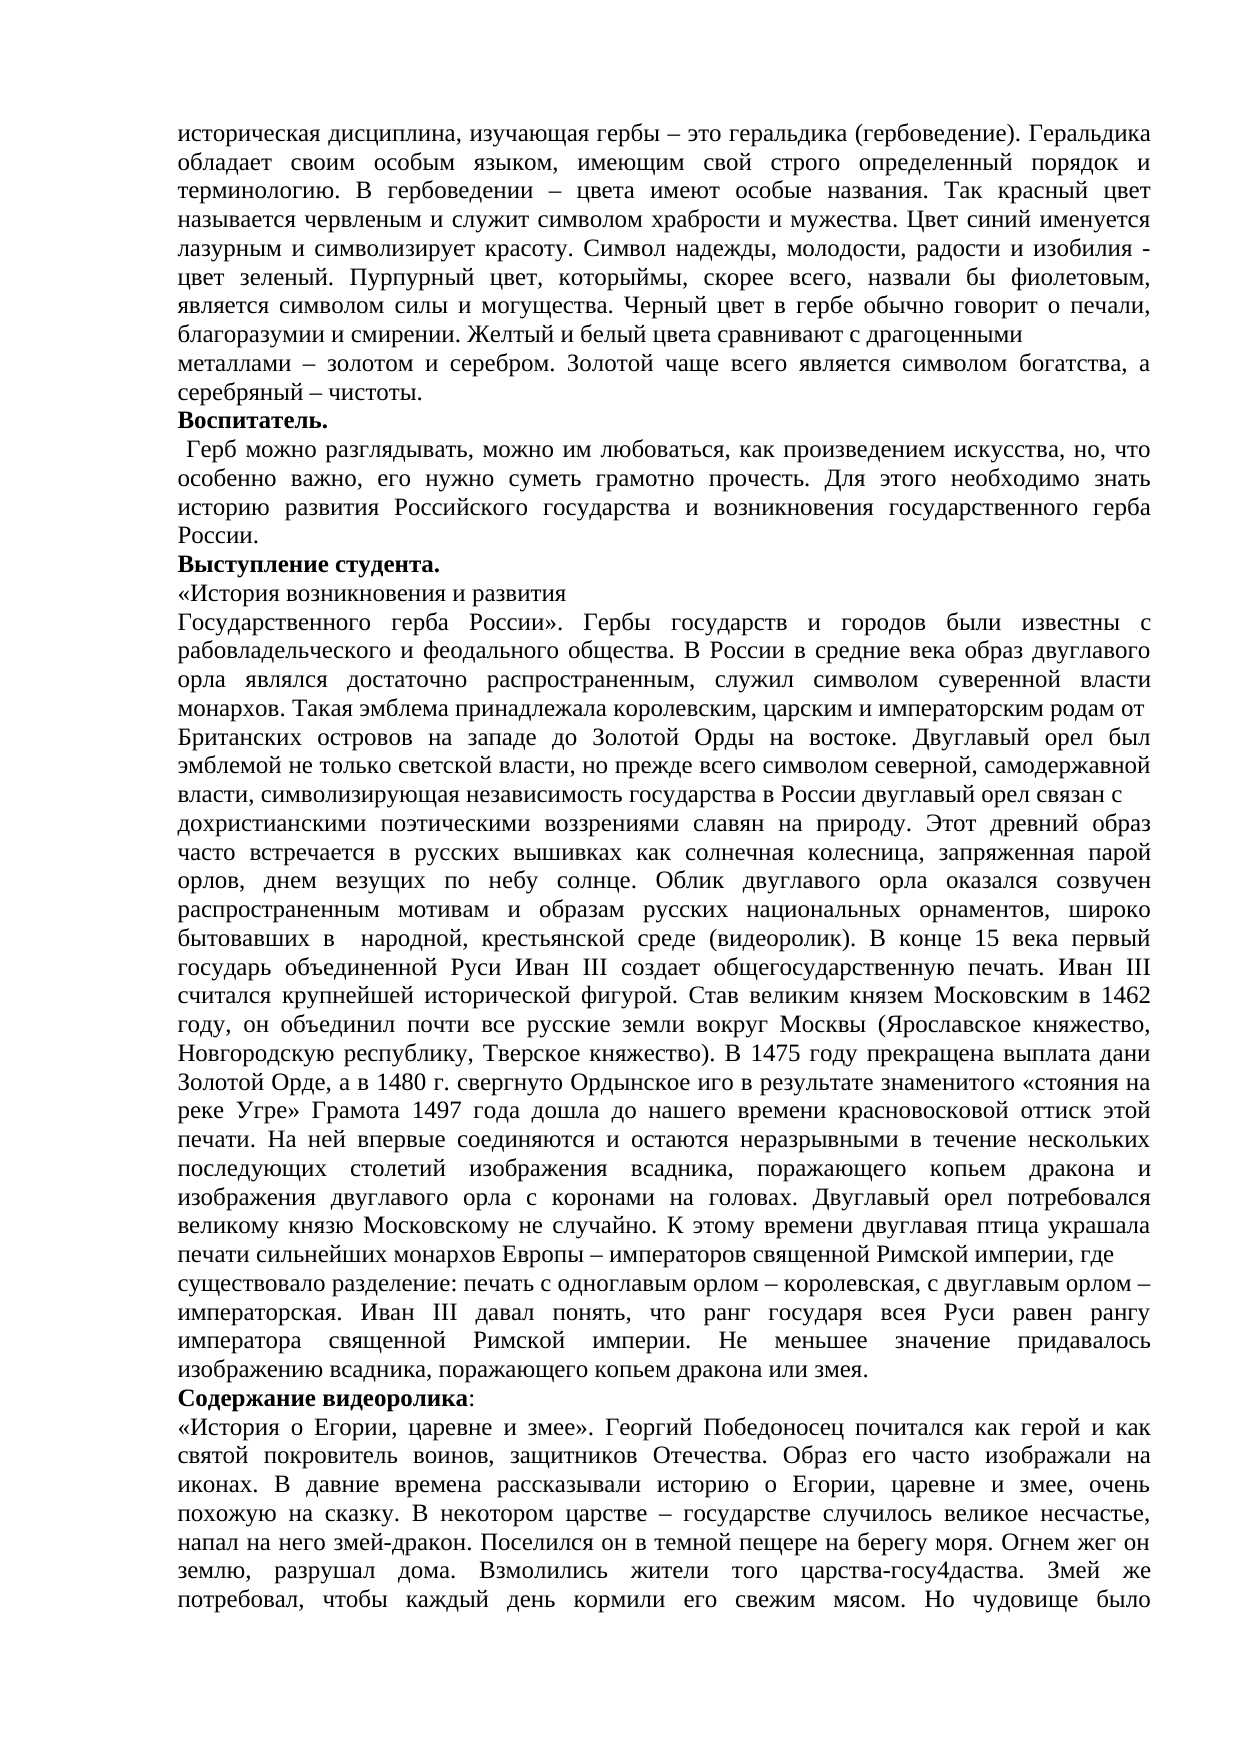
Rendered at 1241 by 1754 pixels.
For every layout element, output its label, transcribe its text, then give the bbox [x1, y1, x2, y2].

text «История возникновения и развития [177, 578, 1152, 607]
text Выступление студента. [177, 549, 1152, 578]
text Воспитатель. [177, 406, 1152, 434]
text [177, 118, 1152, 348]
text существовало разделение: печать с одноглавым орлом – королевская, с двуглавым орлом – императорская. Иван III давал понять, что ранг государя всея Руси равен рангу императора священной Римской империи. Не меньшее значение придавалось изображению всадника, поражающего копьем дракона или змея. [177, 1268, 1152, 1383]
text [177, 1412, 1152, 1613]
text Герб можно разглядывать, можно им любоваться, как произведением искусства, но, что особенно важно, его нужно суметь грамотно прочесть. Для этого необходимо знать историю развития Российского государства и возникновения государственного герба России. [177, 434, 1152, 549]
text Государственного герба России». Гербы государств и городов были известны с рабовладельческого и феодального общества. В России в средние века образ двуглавого орла являлся достаточно распространенным, служил символом суверенной власти монархов. Такая эмблема принадлежала королевским, царским и императорским родам от [177, 607, 1152, 722]
text металлами – золотом и серебром. Золотой чаще всего является символом богатства, а серебряный – чистоты. [177, 348, 1152, 406]
text Содержание видеоролика: [177, 1383, 1152, 1412]
text Британских островов на западе до Золотой Орды на востоке. Двуглавый орел был эмблемой не только светской власти, но прежде всего символом северной, самодержавной власти, символизирующая независимость государства в России двуглавый орел связан с [177, 722, 1152, 808]
text дохристианскими поэтическими воззрениями славян на природу. Этот древний образ часто встречается в русских вышивках как солнечная колесница, запряженная парой орлов, днем везущих по небу солнце. Облик двуглавого орла оказался созвучен распространенным мотивам и образам русских национальных орнаментов, широко бытовавших в народной, крестьянской среде (видеоролик). В конце 15 века первый государь объединенной Руси Иван III создает общегосударственную печать. Иван III считался крупнейшей исторической фигурой. Став великим князем Московским в 1462 году, он объединил почти все русские земли вокруг Москвы (Ярославское княжество, Новгородскую республику, Тверское княжество). В 1475 году прекращена выплата дани Золотой Орде, а в 1480 г. свергнуто Ордынское иго в результате знаменитого «стояния на реке Угре» Грамота 1497 года дошла до нашего времени красновосковой оттиск этой печати. На ней впервые соединяются и остаются неразрывными в течение нескольких последующих столетий изображения всадника, поражающего копьем дракона и изображения двуглавого орла с коронами на головах. Двуглавый орел потребовался великому князю Московскому не случайно. К этому времени двуглавая птица украшала печати сильнейших монархов Европы – императоров священной Римской империи, где [177, 808, 1152, 1268]
